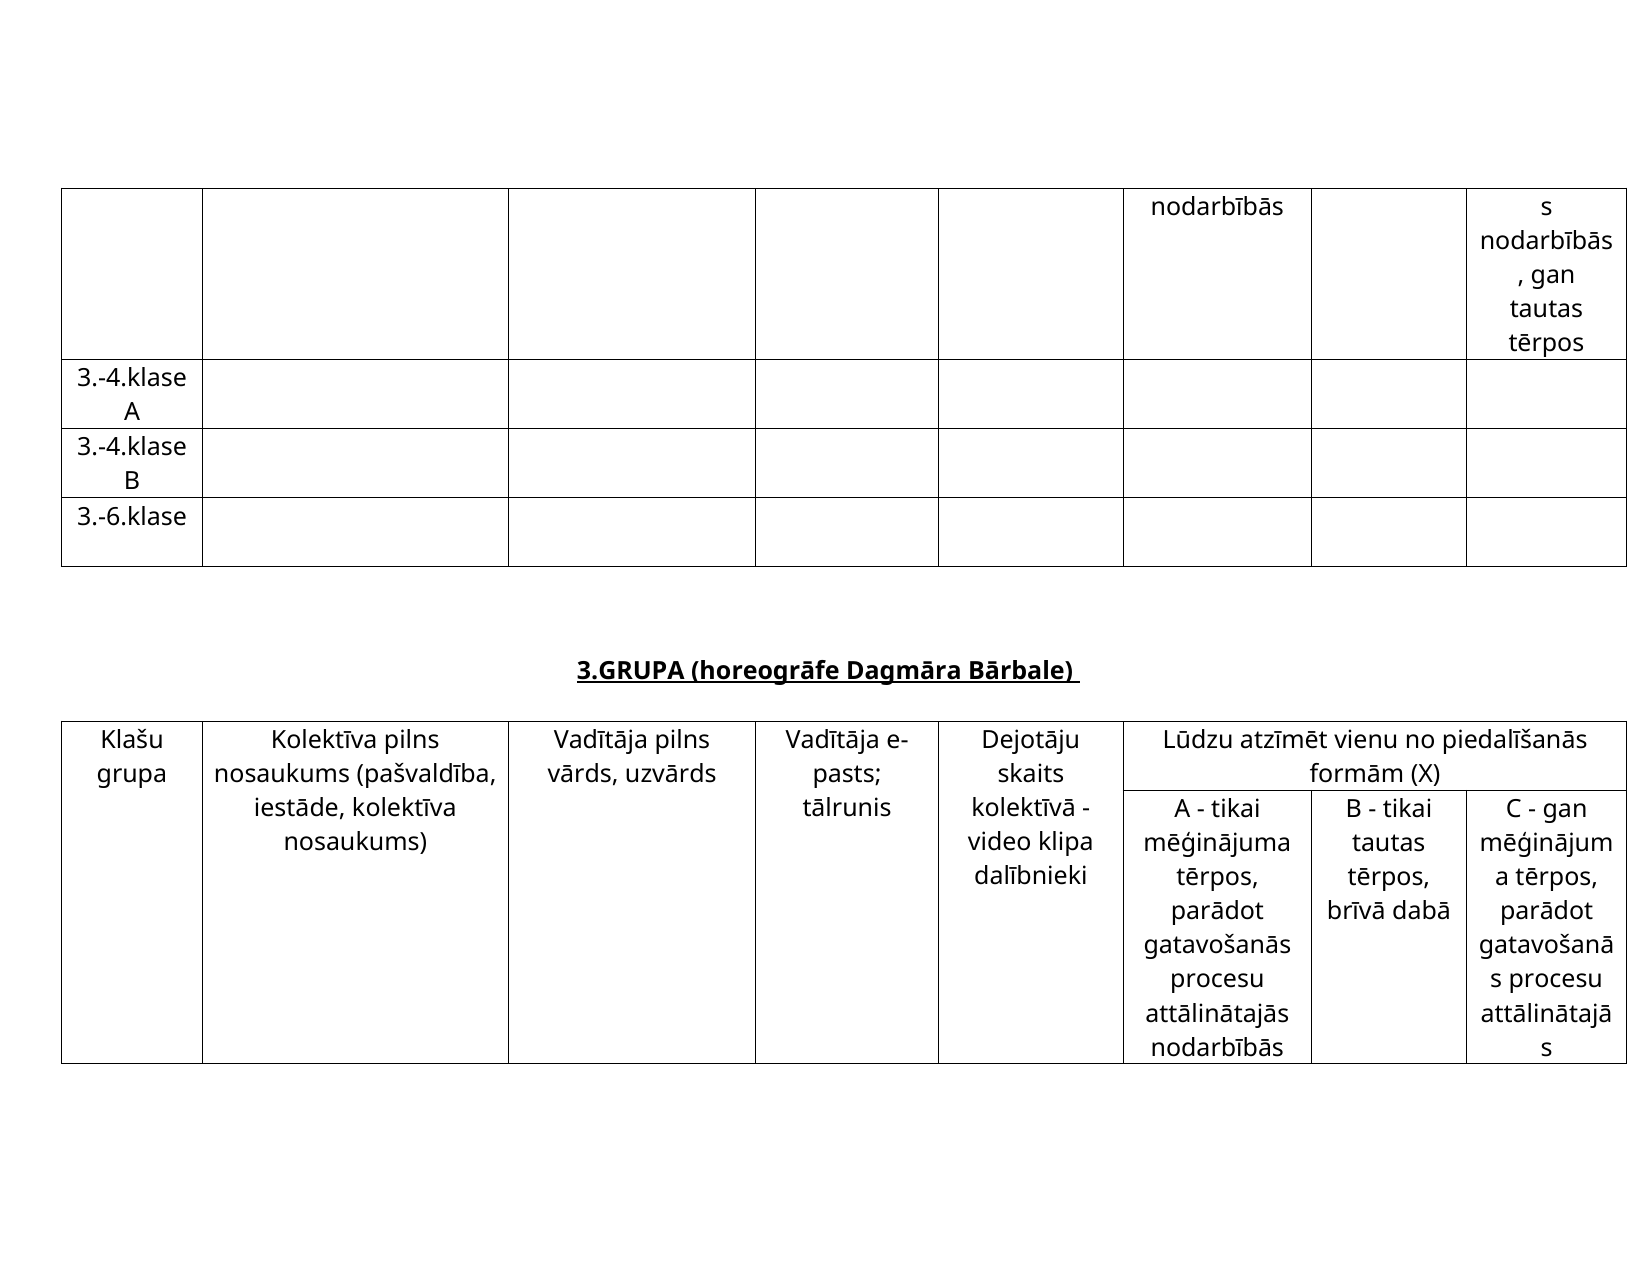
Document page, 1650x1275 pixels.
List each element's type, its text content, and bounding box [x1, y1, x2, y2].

table_cell [756, 429, 938, 497]
table_cell [1124, 429, 1311, 497]
table_cell [203, 360, 508, 428]
table_header Klašu grupa [62, 722, 202, 1063]
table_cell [1124, 791, 1311, 1063]
table_cell [939, 429, 1123, 497]
table_header Vadītāja pilns vārds, uzvārds [509, 722, 755, 1063]
table_cell [756, 360, 938, 428]
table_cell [1312, 189, 1466, 359]
table_cell [1312, 360, 1466, 428]
table_header Dejotāju skaits kolektīvā - video klipa dalībnieki [939, 722, 1123, 1063]
table_cell [509, 429, 755, 497]
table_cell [1124, 189, 1311, 359]
table_cell [1467, 498, 1626, 566]
text 3.GRUPA (horeogrāfe Dagmāra Bārbale) [150, 652, 1500, 687]
table_cell [1312, 429, 1466, 497]
table_cell 3.-4.klase B [62, 429, 202, 497]
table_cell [1467, 189, 1626, 359]
table_header Lūdzu atzīmēt vienu no piedalīšanās formām (X) [1124, 722, 1626, 790]
table_cell [509, 360, 755, 428]
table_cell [1467, 791, 1626, 1063]
table_header Kolektīva pilns nosaukums (pašvaldība, iestāde, kolektīva nosaukums) [203, 722, 508, 1063]
table_header Vadītāja e-pasts; tālrunis [756, 722, 938, 1063]
table_cell [1124, 498, 1311, 566]
table_cell 3.-4.klase A [62, 360, 202, 428]
table_cell [203, 498, 508, 566]
table_cell 3.-6.klase [62, 498, 202, 566]
table_cell [756, 498, 938, 566]
table_cell [939, 360, 1123, 428]
table_cell [1467, 360, 1626, 428]
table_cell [1312, 791, 1466, 1063]
table_cell [1467, 429, 1626, 497]
table_cell [203, 429, 508, 497]
table_cell [1312, 498, 1466, 566]
table_cell [939, 498, 1123, 566]
table_cell [509, 498, 755, 566]
table_cell [1124, 360, 1311, 428]
